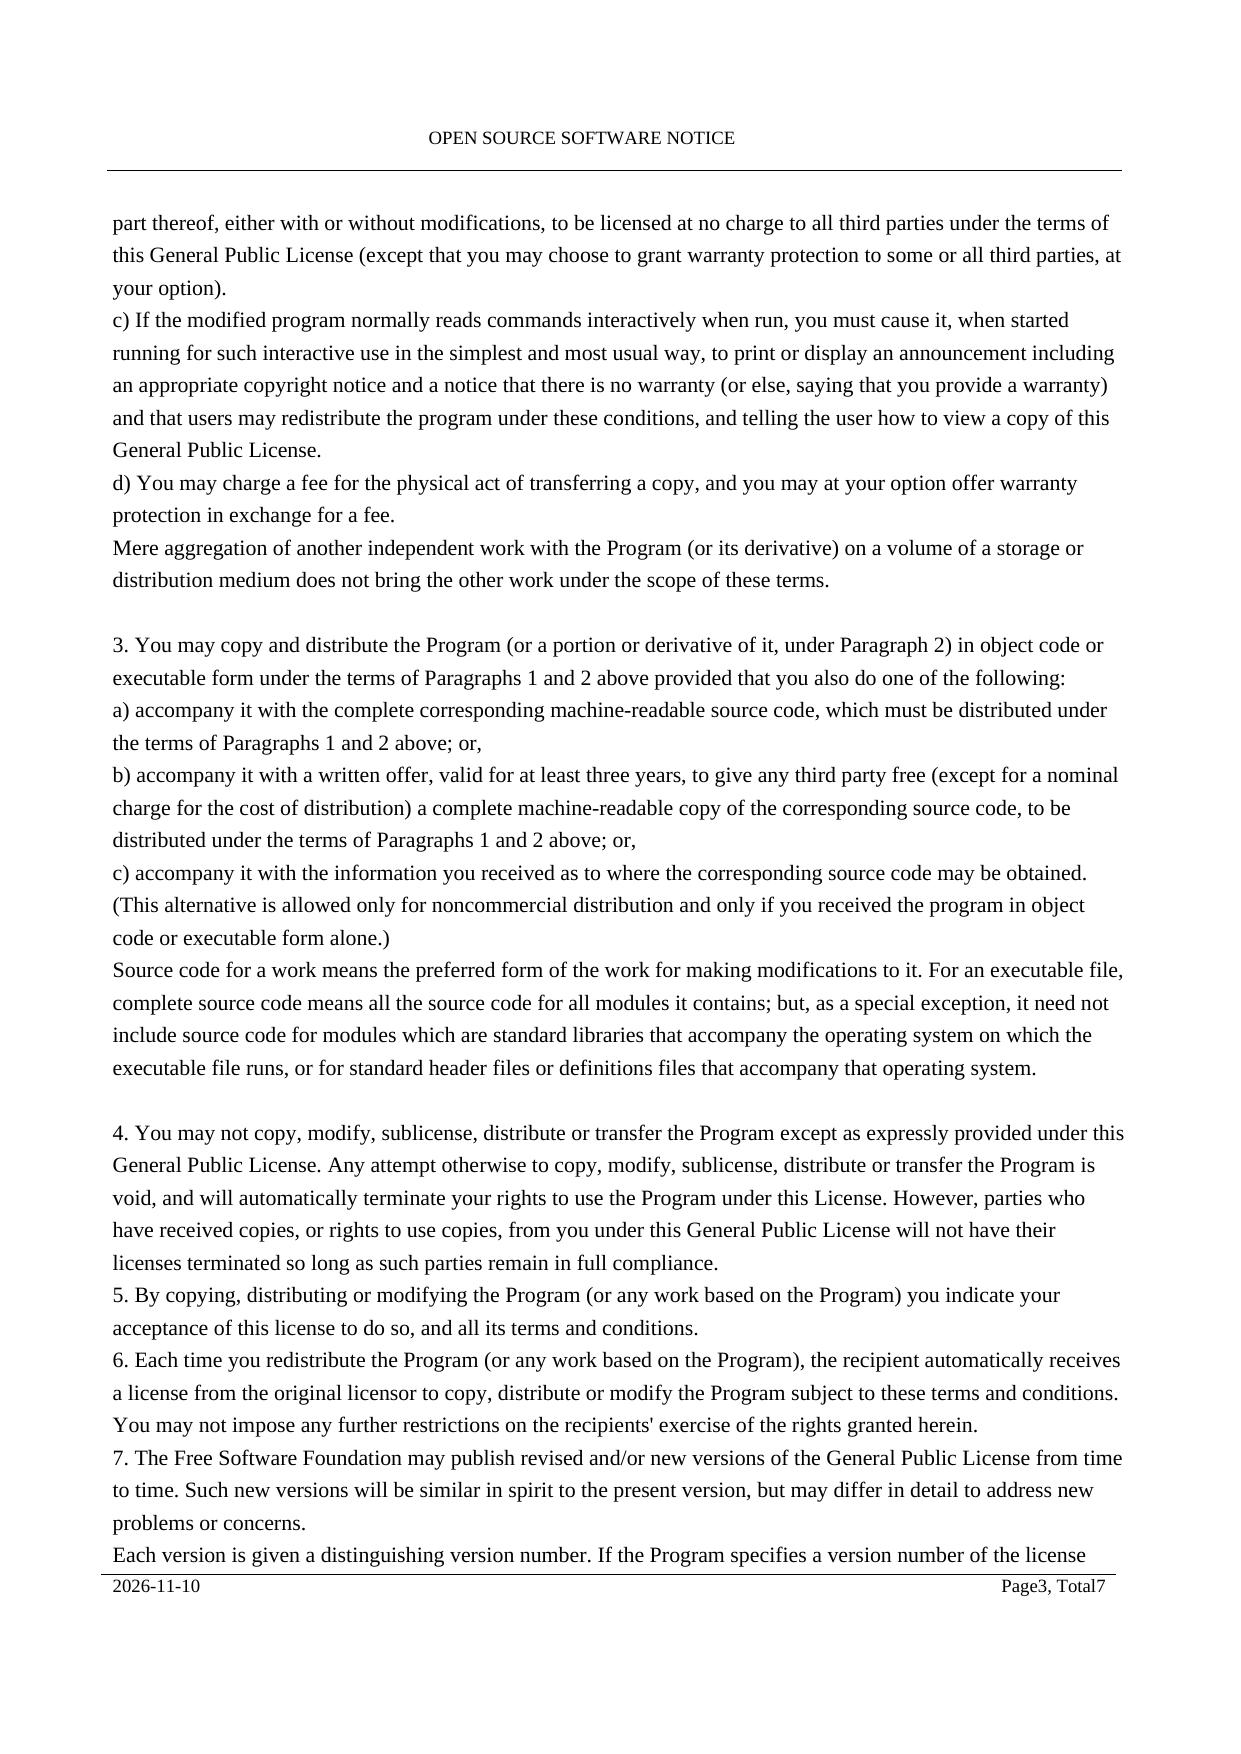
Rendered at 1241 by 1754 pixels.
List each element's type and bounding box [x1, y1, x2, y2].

text [112, 206, 1128, 1571]
